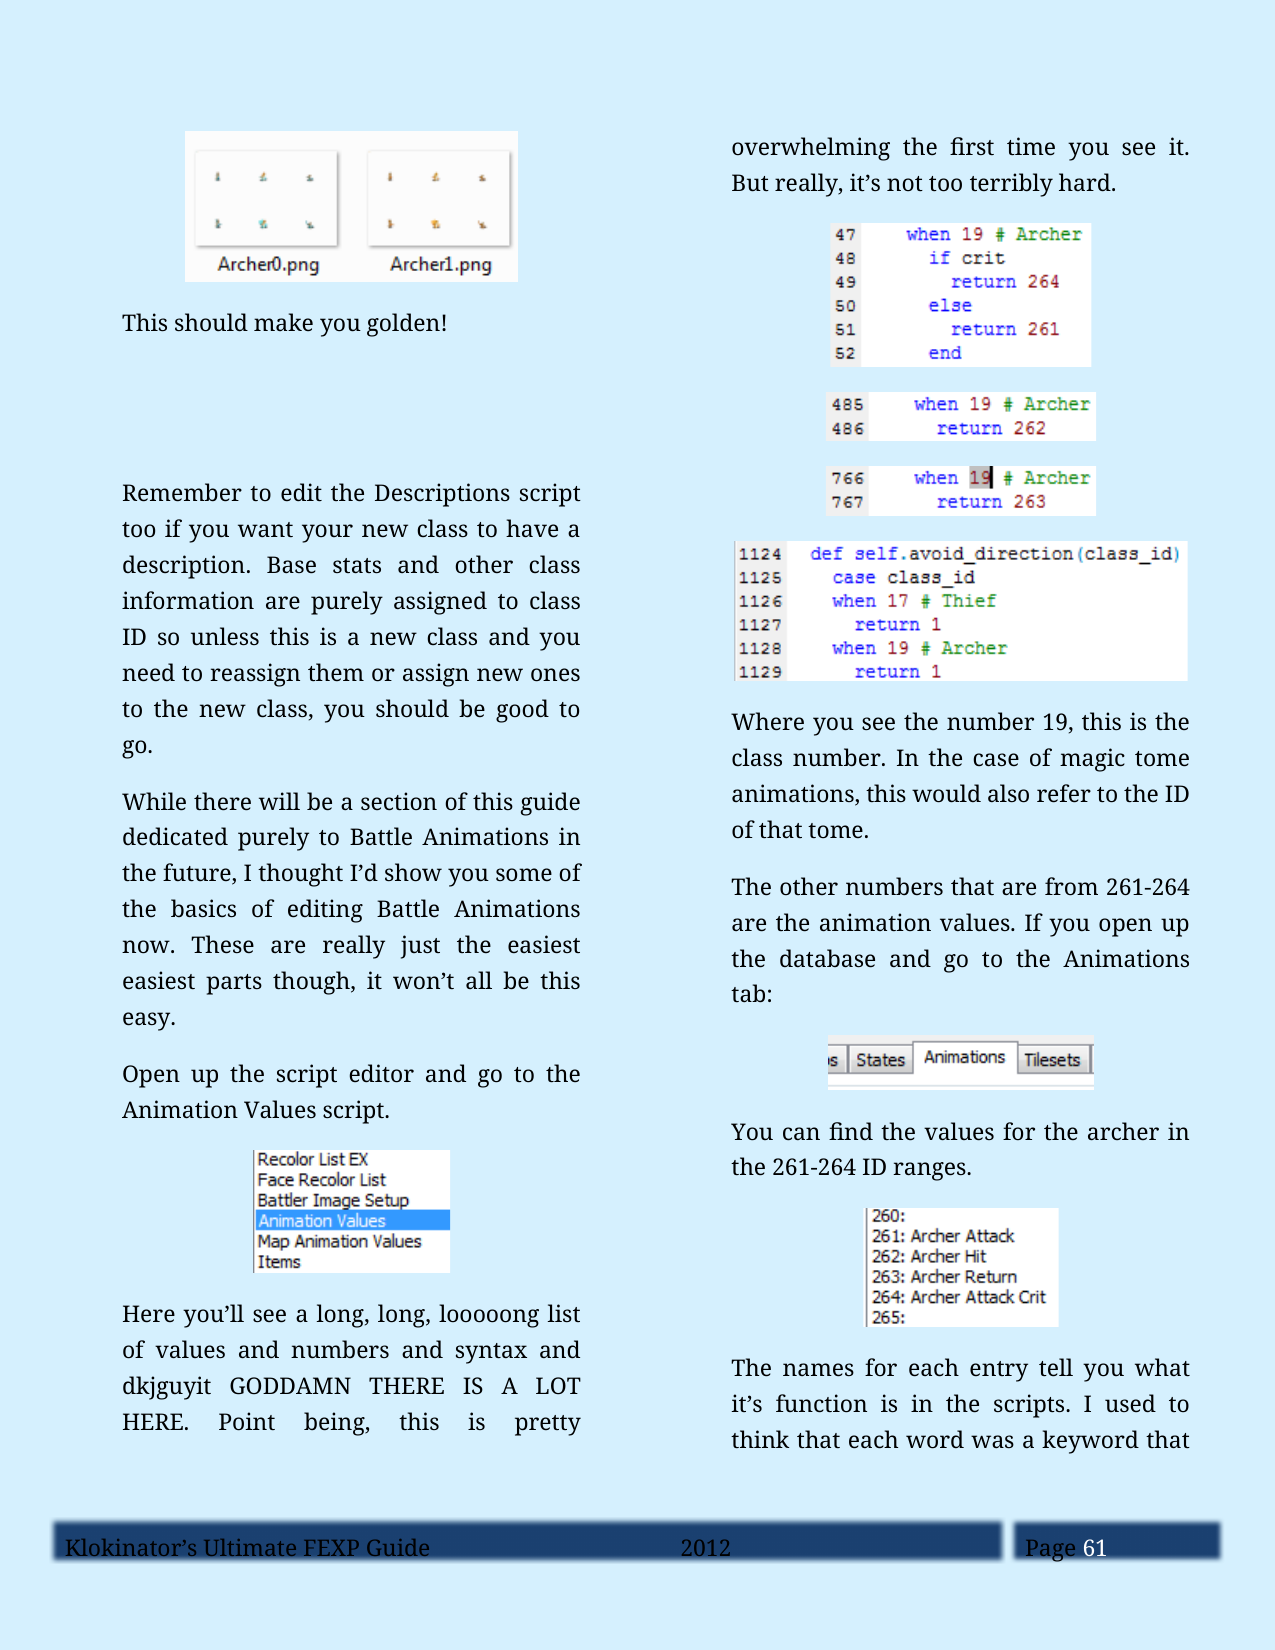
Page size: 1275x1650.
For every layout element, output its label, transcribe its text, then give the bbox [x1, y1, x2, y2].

text Remember to edit the Descriptions script too if you want your new class to have a description. Base stats and other class information are purely assigned to class ID so unless this is a new class and you need to reassign them or assign new ones to the new class, you should be good to go. [122, 477, 581, 760]
text You can find the values for the archer in the 261-264 ID ranges. [731, 1115, 1191, 1183]
text Here you’ll see a long, long, looooong list of values and numbers and syntax and dkjguyit GODDAMN THERE IS A LOT HERE. Point being, this is pretty overwhelming the first time you see it. But really, it’s not too terribly hard. [122, 1298, 581, 1437]
picture [185, 131, 518, 282]
picture [825, 466, 1097, 516]
picture [253, 1150, 451, 1273]
text Open up the script editor and go to the Animation Values script. [122, 1058, 581, 1125]
text Here you’ll see a long, long, looooong list of values and numbers and syntax and dkjguyit GODDAMN THERE IS A LOT HERE. Point being, this is pretty overwhelming the first time you see it. But really, it’s not too terribly hard. [731, 131, 1191, 198]
picture [830, 223, 1092, 367]
picture [734, 541, 1188, 681]
text Where you see the number 19, this is the class number. In the case of magic tome animations, this would also refer to the ID of that tome. [731, 706, 1191, 845]
text While there will be a section of this guide dedicated purely to Battle Animations in the future, I thought I’d show you some of the basics of editing Battle Animations now. These are really just the easiest easiest parts though, it won’t all be this easy. [122, 785, 581, 1032]
picture [863, 1208, 1059, 1327]
picture [828, 1035, 1094, 1090]
picture [825, 392, 1097, 441]
text The other numbers that are from 261-264 are the animation values. If you open up the database and go to the Animations tab: [731, 871, 1191, 1010]
text This should make you golden! [122, 307, 581, 338]
